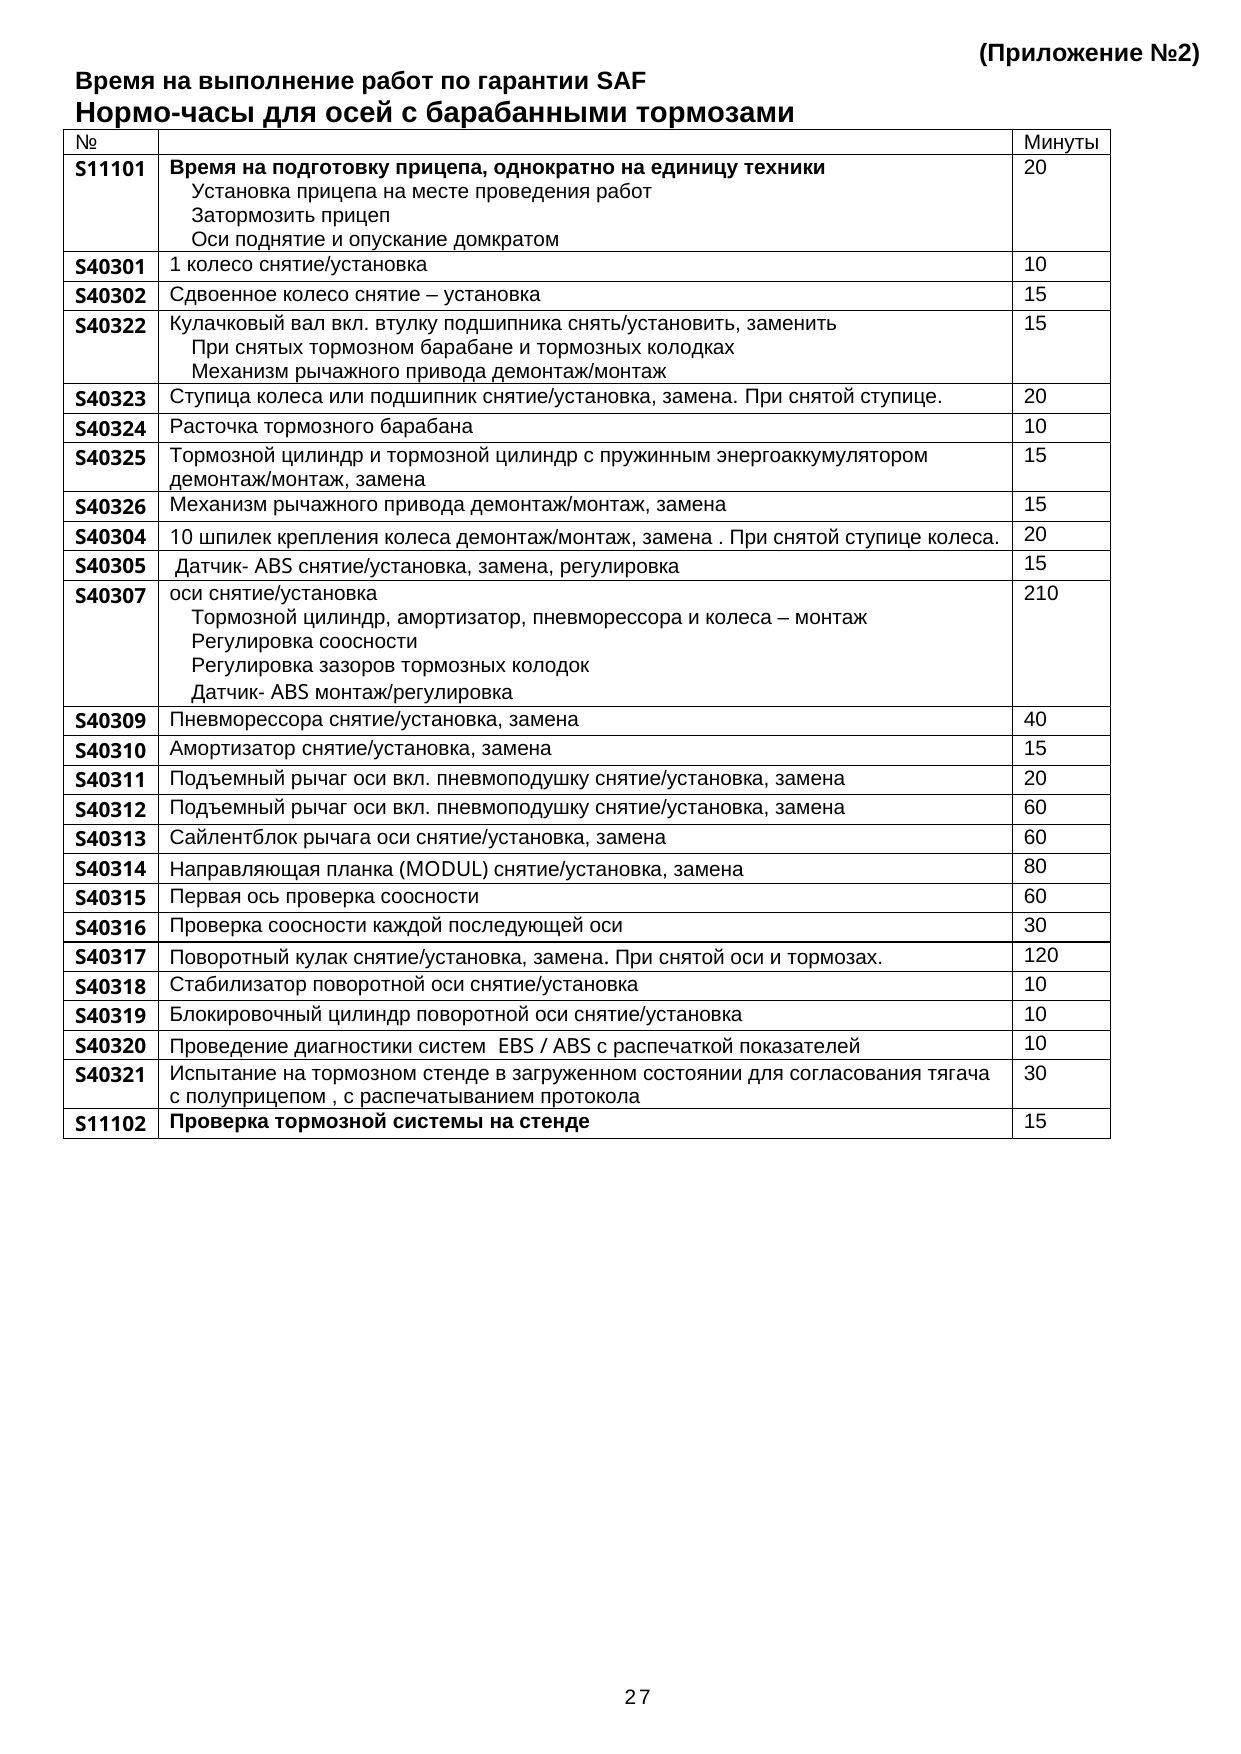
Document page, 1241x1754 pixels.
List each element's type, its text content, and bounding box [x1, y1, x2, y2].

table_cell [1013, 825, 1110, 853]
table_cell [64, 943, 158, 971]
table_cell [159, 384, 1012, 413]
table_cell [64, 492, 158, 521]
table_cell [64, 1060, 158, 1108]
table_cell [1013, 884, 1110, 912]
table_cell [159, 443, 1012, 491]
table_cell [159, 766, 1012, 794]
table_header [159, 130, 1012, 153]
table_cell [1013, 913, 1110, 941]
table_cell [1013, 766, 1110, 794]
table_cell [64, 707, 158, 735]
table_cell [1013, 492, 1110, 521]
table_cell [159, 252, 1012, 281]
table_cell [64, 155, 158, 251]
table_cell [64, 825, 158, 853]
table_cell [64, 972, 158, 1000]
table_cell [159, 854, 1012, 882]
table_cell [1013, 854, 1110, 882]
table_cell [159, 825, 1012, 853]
text Нормо-часы для осей с барабанными тормозами [75, 95, 1200, 128]
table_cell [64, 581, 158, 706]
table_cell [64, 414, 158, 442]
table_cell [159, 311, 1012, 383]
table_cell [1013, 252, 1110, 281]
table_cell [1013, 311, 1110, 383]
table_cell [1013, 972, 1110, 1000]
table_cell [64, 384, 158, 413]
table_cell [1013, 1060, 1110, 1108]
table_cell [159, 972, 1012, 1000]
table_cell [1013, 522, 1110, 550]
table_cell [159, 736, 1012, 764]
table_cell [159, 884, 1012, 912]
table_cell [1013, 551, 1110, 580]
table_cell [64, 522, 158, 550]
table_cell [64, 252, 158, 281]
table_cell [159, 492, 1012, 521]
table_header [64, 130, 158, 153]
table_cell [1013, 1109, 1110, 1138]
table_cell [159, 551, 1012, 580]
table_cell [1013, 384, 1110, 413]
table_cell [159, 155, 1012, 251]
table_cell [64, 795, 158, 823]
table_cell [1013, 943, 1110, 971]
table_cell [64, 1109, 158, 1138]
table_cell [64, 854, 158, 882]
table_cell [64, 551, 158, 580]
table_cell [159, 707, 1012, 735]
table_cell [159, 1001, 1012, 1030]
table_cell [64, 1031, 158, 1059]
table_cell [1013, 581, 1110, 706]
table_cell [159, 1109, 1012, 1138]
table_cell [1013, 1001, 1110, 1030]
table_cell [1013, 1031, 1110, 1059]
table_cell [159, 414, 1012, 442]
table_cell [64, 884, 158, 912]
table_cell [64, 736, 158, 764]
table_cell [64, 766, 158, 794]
text Время на выполнение работ по гарантии SAF [75, 66, 1200, 95]
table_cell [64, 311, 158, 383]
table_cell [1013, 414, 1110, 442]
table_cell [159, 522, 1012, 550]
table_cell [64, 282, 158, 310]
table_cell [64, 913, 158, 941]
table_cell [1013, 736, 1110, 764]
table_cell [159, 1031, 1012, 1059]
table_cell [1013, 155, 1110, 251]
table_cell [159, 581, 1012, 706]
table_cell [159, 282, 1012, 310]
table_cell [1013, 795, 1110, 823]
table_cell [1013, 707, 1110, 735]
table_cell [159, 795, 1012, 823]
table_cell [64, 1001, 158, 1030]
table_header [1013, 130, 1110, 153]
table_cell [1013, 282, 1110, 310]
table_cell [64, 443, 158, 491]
text (Приложение №2) [75, 37, 1200, 66]
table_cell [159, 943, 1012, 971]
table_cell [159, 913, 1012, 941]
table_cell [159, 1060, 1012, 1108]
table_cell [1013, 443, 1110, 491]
